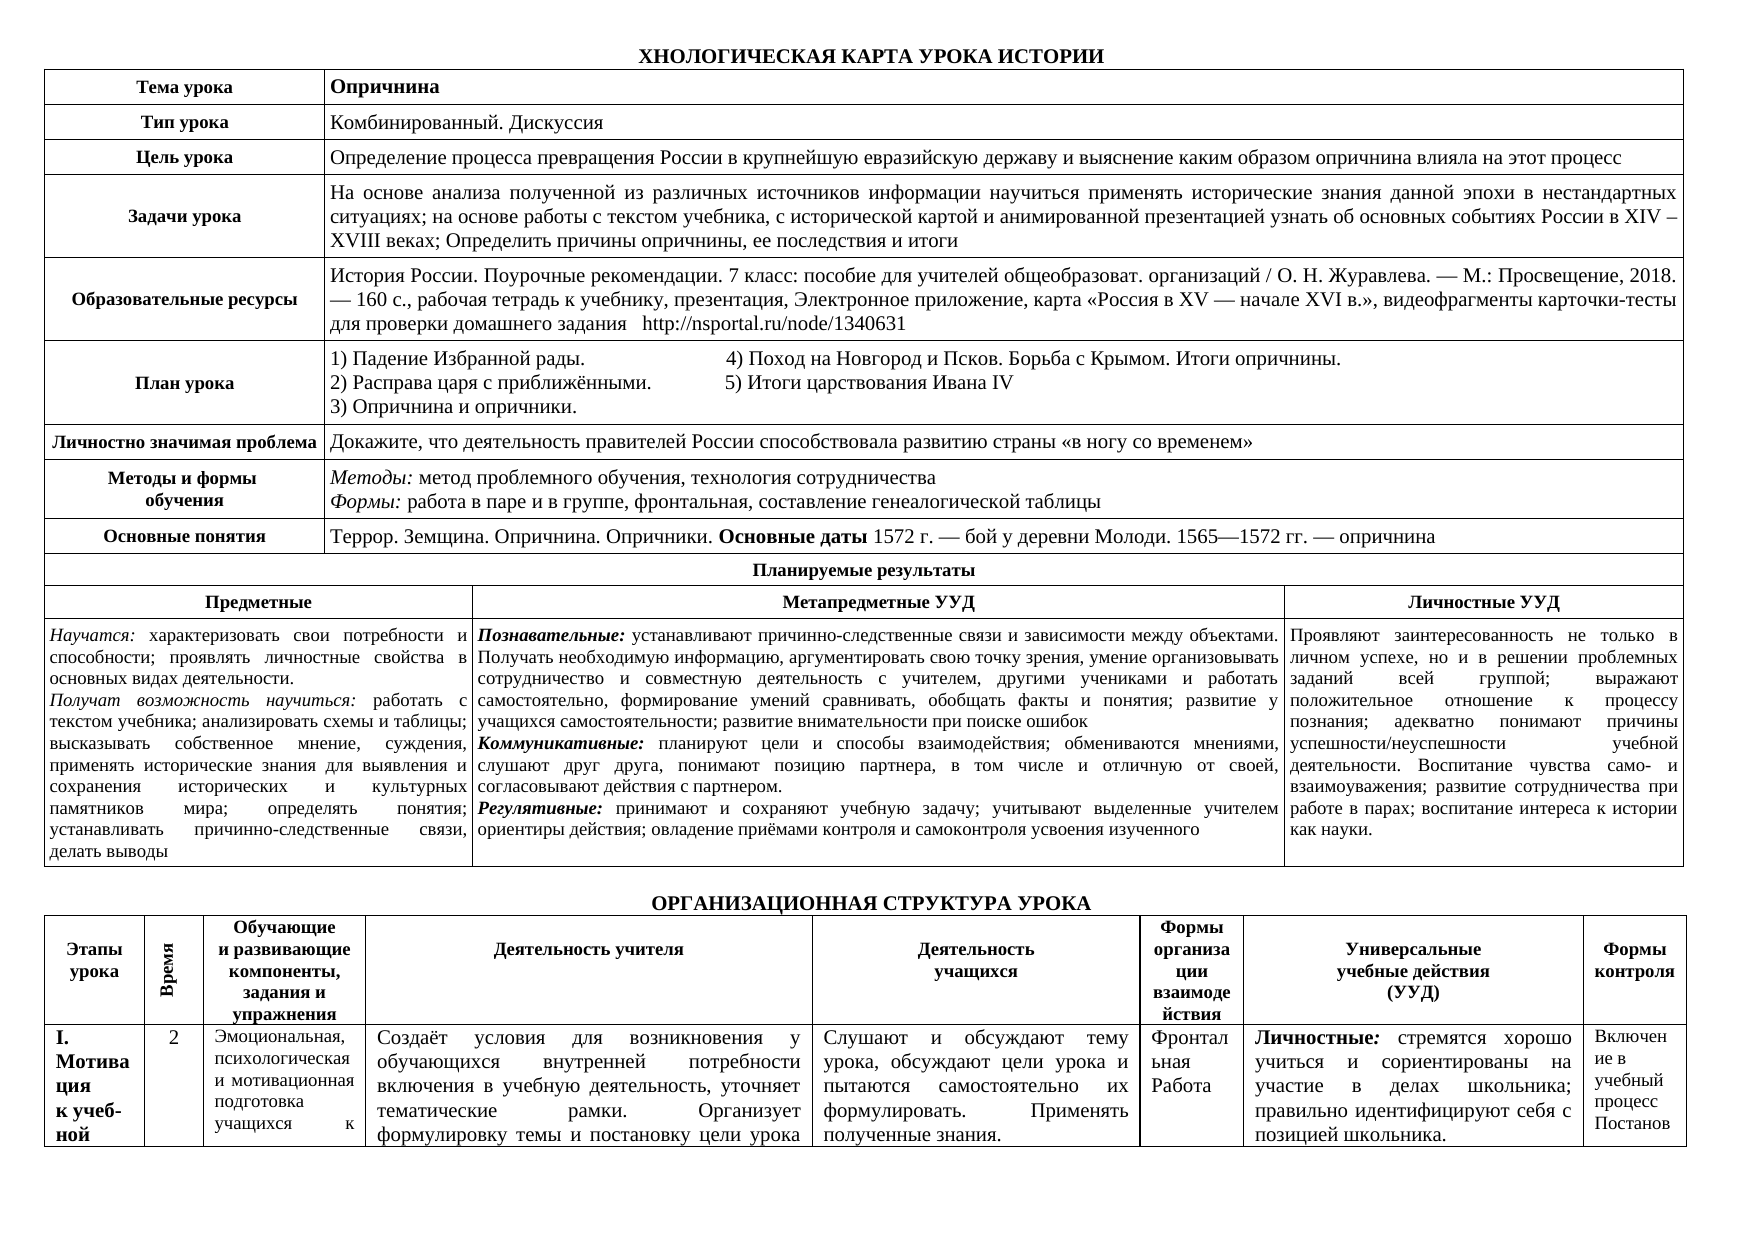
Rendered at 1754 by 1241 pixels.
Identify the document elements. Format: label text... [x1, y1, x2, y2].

table_cell Основные понятия [45, 519, 324, 553]
table_cell Цель урока [45, 140, 324, 174]
table_cell Включение в учебный процесс Постановка учеб- ной задачи урока [1584, 1025, 1686, 1146]
table_cell Проявляют заинтересованность не только в личном успехе, но и в решении проблемных заданий всей группой; выражают положительное отношение к процессу познания; адекватно понимают причины успешности/неуспешности учебной деятельности. Воспитание чувства само- и взаимоуважения; развитие сотрудничества при работе в парах; воспитание интереса к истории как науки. [1285, 619, 1683, 866]
table_header Формы организации взаимодействия [1141, 916, 1243, 1024]
table_cell История России. Поурочные рекомендации. 7 класс: пособие для учителей общеобразоват. организаций / О. Н. Журавлева. — М.: Просвещение, 2018. — 160 с., рабочая тетрадь к учебнику, презентация, Электронное приложение, карта «Россия в XV — начале XVI в.», видеофрагменты карточки-тесты для проверки домашнего задания http://nsportal.ru/node/1340631 [325, 258, 1683, 340]
table_header Обучающие и развивающие компоненты, задания и упражнения [204, 916, 365, 1024]
table_cell Личностные УУД [1285, 586, 1683, 618]
table_cell I. Мотивация к учеб- ной деятельности [45, 1025, 144, 1146]
table_header Опричнина [325, 70, 1683, 103]
table_cell Эмоциональная, психологическая и мотивационная подготовка учащихся к усвоению изучаемого материала [204, 1025, 365, 1146]
table_header Деятельность учащихся [813, 916, 1139, 1024]
table_cell Личностно значимая проблема [45, 425, 324, 458]
table_cell Предметные [45, 586, 472, 618]
table_header Этапы урока [45, 916, 144, 1024]
table_cell На основе анализа полученной из различных источников информации научиться применять исторические знания данной эпохи в нестандартных ситуациях; на основе работы с текстом учебника, с исторической картой и анимированной презентацией узнать об основных событиях России в XIV – XVIII веках; Определить причины опричнины, ее последствия и итоги [325, 175, 1683, 257]
table_cell 2 [145, 1025, 203, 1146]
table_header Универсальные учебные действия (УУД) [1244, 916, 1583, 1024]
table_cell Докажите, что деятельность правителей России способствовала развитию страны «в ногу со временем» [325, 425, 1683, 458]
table_header Время [145, 916, 203, 1024]
table_cell Образовательные ресурсы [45, 258, 324, 340]
table_cell Задачи урока [45, 175, 324, 257]
table_cell Фронтальная Работа Беседа. Работа с текстом [1141, 1025, 1243, 1146]
table_cell 1) Падение Избранной рады. 4) Поход на Новгород и Псков. Борьба с Крымом. Итоги опричнины. 2) Расправа царя с приближёнными. 5) Итоги царствования Ивана IV 3) Опричнина и опричники. [325, 341, 1683, 423]
table_header Тема урока [45, 70, 324, 103]
table_cell Террор. Земщина. Опричнина. Опричники. Основные даты 1572 г. — бой у деревни Молоди. 1565—1572 гг. — опричнина [325, 519, 1683, 553]
table_header Деятельность учителя [366, 916, 812, 1024]
table_cell Планируемые результаты [45, 554, 1683, 585]
table_cell Методы: метод проблемного обучения, технология сотрудничества Формы: работа в паре и в группе, фронтальная, составление генеалогической таблицы [325, 460, 1683, 518]
table_header Формы контроля [1584, 916, 1686, 1024]
table_cell Метапредметные УУД [473, 586, 1284, 618]
table_cell методы и формы обучения [45, 460, 324, 518]
table_cell Тип урока [45, 105, 324, 139]
text ХНОЛОГИЧЕСКАЯ КАРТА УРОКА ИСТОРИИ [59, 44, 1683, 68]
text ОРГАНИЗАЦИОННАЯ СТРУКТУРА УРОКА [59, 891, 1683, 915]
table_cell Определение процесса превращения России в крупнейшую евразийскую державу и выяснение каким образом опричнина влияла на этот процесс [325, 140, 1683, 174]
table_cell Познавательные: устанавливают причинно-следственные связи и зависимости между объектами. Получать необходимую информацию, аргументировать свою точку зрения, умение организовывать сотрудничество и совместную деятельность с учителем, другими учениками и работать самостоятельно, формирование умений сравнивать, обобщать факты и понятия; развитие у учащихся самостоятельности; развитие внимательности при поиске ошибок Коммуникативные: планируют цели и способы взаимодействия; обмениваются мнениями, слушают друг друга, понимают позицию партнера, в том числе и отличную от своей, согласовывают действия с партнером. Регулятивные: принимают и сохраняют учебную задачу; учитывают выделенные учителем ориентиры действия; овладение приёмами контроля и самоконтроля усвоения изученного [473, 619, 1284, 866]
table_cell Научатся: характеризовать свои потребности и способности; проявлять личностные свойства в основных видах деятельности. Получат возможность научиться: работать с текстом учебника; анализировать схемы и таблицы; высказывать собственное мнение, суждения, применять исторические знания для выявления и сохранения исторических и культурных памятников мира; определять понятия; устанавливать причинно-следственные связи, делать выводы [45, 619, 472, 866]
table_cell Комбинированный. Дискуссия [325, 105, 1683, 139]
table_cell План урока [45, 341, 324, 423]
